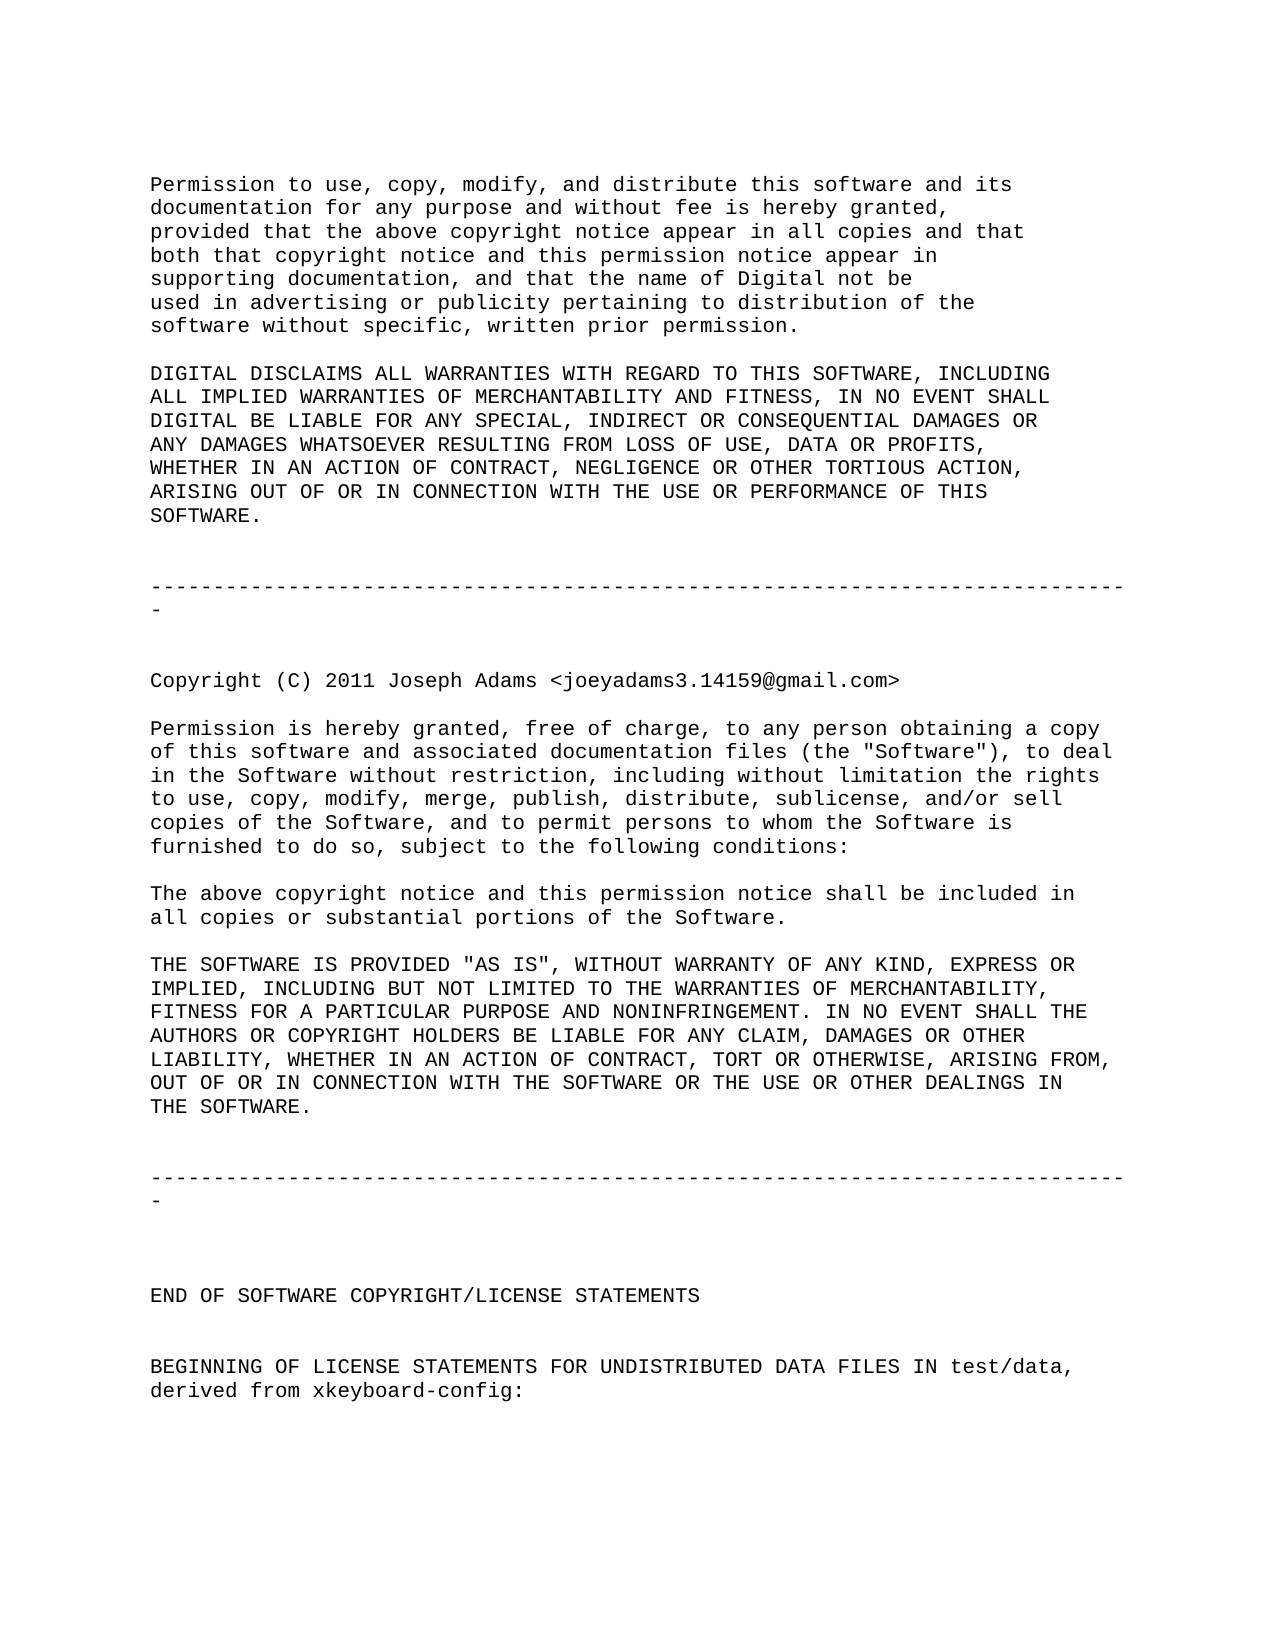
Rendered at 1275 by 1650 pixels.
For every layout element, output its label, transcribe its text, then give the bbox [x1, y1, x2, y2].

text THE SOFTWARE. [150, 1096, 1125, 1119]
text END OF SOFTWARE COPYRIGHT/LICENSE STATEMENTS [150, 1285, 1125, 1309]
text both that copyright notice and this permission notice appear in [150, 244, 1125, 268]
text to use, copy, modify, merge, publish, distribute, sublicense, and/or sell [150, 788, 1125, 812]
text ALL IMPLIED WARRANTIES OF MERCHANTABILITY AND FITNESS, IN NO EVENT SHALL [150, 386, 1125, 410]
text ------------------------------------------------------------------------------- [150, 576, 1125, 623]
text LIABILITY, WHETHER IN AN ACTION OF CONTRACT, TORT OR OTHERWISE, ARISING FROM, [150, 1048, 1125, 1072]
text SOFTWARE. [150, 505, 1125, 528]
text THE SOFTWARE IS PROVIDED "AS IS", WITHOUT WARRANTY OF ANY KIND, EXPRESS OR [150, 954, 1125, 978]
text Permission is hereby granted, free of charge, to any person obtaining a copy [150, 717, 1125, 741]
text ANY DAMAGES WHATSOEVER RESULTING FROM LOSS OF USE, DATA OR PROFITS, [150, 434, 1125, 457]
text IMPLIED, INCLUDING BUT NOT LIMITED TO THE WARRANTIES OF MERCHANTABILITY, [150, 978, 1125, 1001]
text supporting documentation, and that the name of Digital not be [150, 268, 1125, 292]
text copies of the Software, and to permit persons to whom the Software is [150, 812, 1125, 836]
text in the Software without restriction, including without limitation the rights [150, 765, 1125, 788]
text AUTHORS OR COPYRIGHT HOLDERS BE LIABLE FOR ANY CLAIM, DAMAGES OR OTHER [150, 1025, 1125, 1048]
text of this software and associated documentation files (the "Software"), to deal [150, 741, 1125, 765]
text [150, 1167, 1125, 1214]
text furnished to do so, subject to the following conditions: [150, 836, 1125, 859]
text FITNESS FOR A PARTICULAR PURPOSE AND NONINFRINGEMENT. IN NO EVENT SHALL THE [150, 1001, 1125, 1025]
text The above copyright notice and this permission notice shall be included in [150, 883, 1125, 907]
text DIGITAL DISCLAIMS ALL WARRANTIES WITH REGARD TO THIS SOFTWARE, INCLUDING [150, 363, 1125, 386]
text software without specific, written prior permission. [150, 316, 1125, 339]
text WHETHER IN AN ACTION OF CONTRACT, NEGLIGENCE OR OTHER TORTIOUS ACTION, [150, 457, 1125, 481]
text all copies or substantial portions of the Software. [150, 907, 1125, 930]
text used in advertising or publicity pertaining to distribution of the [150, 292, 1125, 316]
text Permission to use, copy, modify, and distribute this software and its [150, 174, 1125, 197]
text documentation for any purpose and without fee is hereby granted, [150, 197, 1125, 221]
text BEGINNING OF LICENSE STATEMENTS FOR UNDISTRIBUTED DATA FILES IN test/data, [150, 1356, 1125, 1379]
text Copyright (C) 2011 Joseph Adams <joeyadams3.14159@gmail.com> [150, 670, 1125, 694]
text ARISING OUT OF OR IN CONNECTION WITH THE USE OR PERFORMANCE OF THIS [150, 481, 1125, 505]
text OUT OF OR IN CONNECTION WITH THE SOFTWARE OR THE USE OR OTHER DEALINGS IN [150, 1072, 1125, 1096]
text provided that the above copyright notice appear in all copies and that [150, 221, 1125, 244]
text derived from xkeyboard-config: [150, 1379, 1125, 1403]
text DIGITAL BE LIABLE FOR ANY SPECIAL, INDIRECT OR CONSEQUENTIAL DAMAGES OR [150, 410, 1125, 434]
